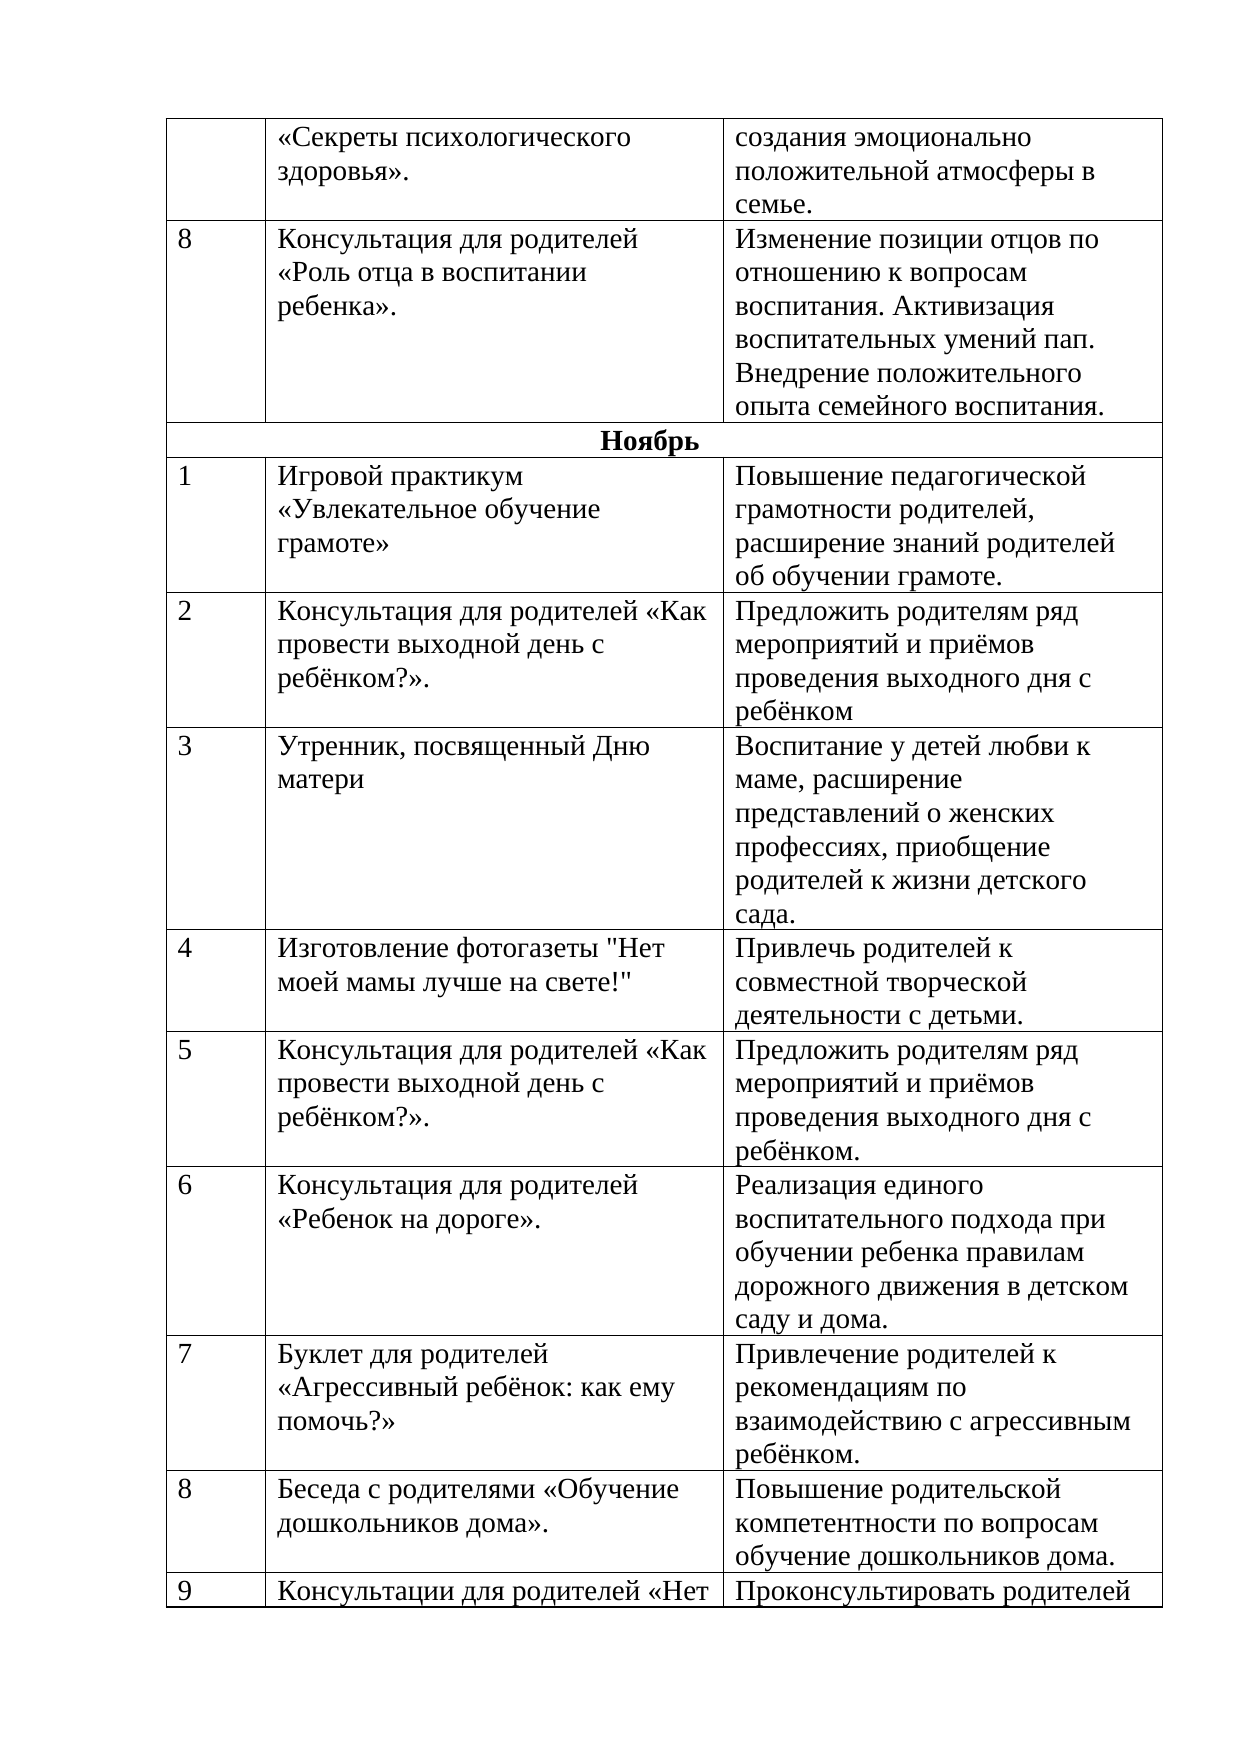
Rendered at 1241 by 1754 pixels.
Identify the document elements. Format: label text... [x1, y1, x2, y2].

table_cell Изменение позиции отцов по отношению к вопросам воспитания. Активизация воспитательных умений пап. Внедрение положительного опыта семейного воспитания. [724, 221, 1162, 422]
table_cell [724, 1573, 1162, 1606]
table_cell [266, 1573, 723, 1606]
table_cell Игровой практикум «Увлекательное обучение грамоте» [266, 458, 723, 592]
table_cell Привлечение родителей к рекомендациям по взаимодействию с агрессивным ребёнком. [724, 1336, 1162, 1470]
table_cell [724, 119, 1162, 220]
table_cell Предложить родителям ряд мероприятий и приёмов проведения выходного дня с ребёнком. [724, 1032, 1162, 1166]
table_cell Консультация для родителей «Роль отца в воспитании ребенка». [266, 221, 723, 422]
table_cell 3 [167, 728, 265, 929]
table_cell Предложить родителям ряд мероприятий и приёмов проведения выходного дня с ребёнком [724, 593, 1162, 727]
table_cell Ноябрь [167, 423, 1162, 457]
table_cell 6 [167, 1167, 265, 1335]
table_cell Утренник, посвященный Дню матери [266, 728, 723, 929]
table_cell 7 [167, 1336, 265, 1470]
table_cell 4 [167, 930, 265, 1031]
table_cell Беседа с родителями «Обучение дошкольников дома». [266, 1471, 723, 1572]
table_cell Консультация для родителей «Ребенок на дороге». [266, 1167, 723, 1335]
table_cell Консультация для родителей «Как провести выходной день с ребёнком?». [266, 1032, 723, 1166]
table_cell Изготовление фотогазеты "Нет моей мамы лучше на свете!" [266, 930, 723, 1031]
table_cell Повышение педагогической грамотности родителей, расширение знаний родителей об обучении грамоте. [724, 458, 1162, 592]
table_cell 2 [167, 593, 265, 727]
table_cell Реализация единого воспитательного подхода при обучении ребенка правилам дорожного движения в детском саду и дома. [724, 1167, 1162, 1335]
table_cell Повышение родительской компетентности по вопросам обучение дошкольников дома. [724, 1471, 1162, 1572]
table_cell 1 [167, 458, 265, 592]
table_cell Консультация для родителей «Как провести выходной день с ребёнком?». [266, 593, 723, 727]
table_cell 8 [167, 221, 265, 422]
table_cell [266, 119, 723, 220]
table_cell 9 [167, 1573, 265, 1606]
table_cell Буклет для родителей «Агрессивный ребёнок: как ему помочь?» [266, 1336, 723, 1470]
table_cell 8 [167, 1471, 265, 1572]
table_cell 5 [167, 1032, 265, 1166]
table_cell Воспитание у детей любви к маме, расширение представлений о женских профессиях, приобщение родителей к жизни детского сада. [724, 728, 1162, 929]
table_cell Привлечь родителей к совместной творческой деятельности с детьми. [724, 930, 1162, 1031]
table_cell 7 [167, 119, 265, 220]
